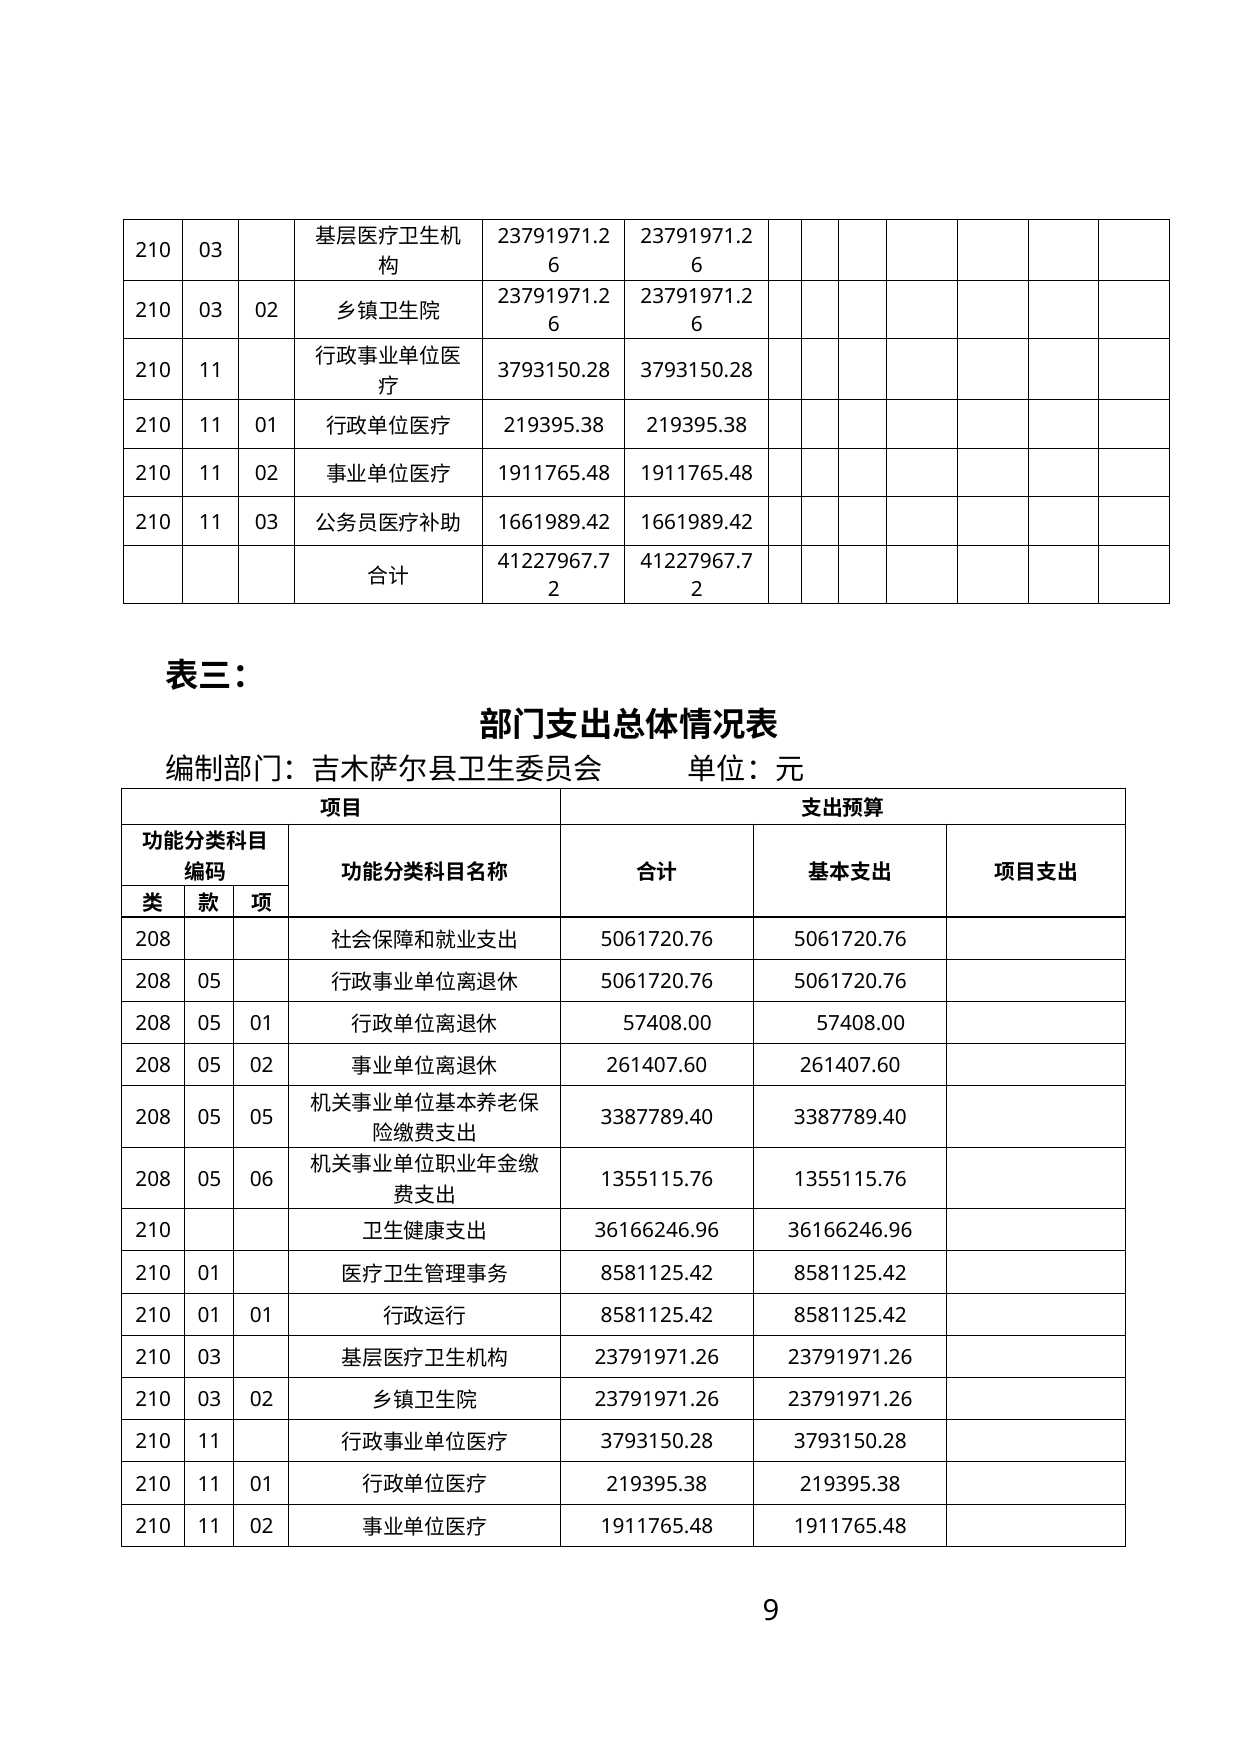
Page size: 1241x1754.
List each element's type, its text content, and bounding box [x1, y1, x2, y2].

table_cell 01 [234, 1002, 288, 1043]
table_cell 23791971.26 [625, 220, 768, 280]
table_cell 208 [122, 1148, 184, 1208]
table_cell 210 [122, 1251, 184, 1292]
table_cell 02 [234, 1378, 288, 1419]
table_cell 1911765.48 [625, 449, 768, 496]
table_cell 210 [124, 400, 182, 448]
table_cell 乡镇卫生院 [295, 281, 482, 338]
list 部门支出总体情况表 [165, 697, 1092, 746]
table_cell [887, 281, 957, 338]
table_cell 基层医疗卫生机构 [289, 1336, 560, 1377]
table_cell 23791971.26 [625, 281, 768, 338]
table_cell 1911765.48 [754, 1505, 946, 1546]
table_cell 8581125.42 [561, 1251, 753, 1292]
table_cell 合计 [295, 546, 482, 603]
table_cell 03 [185, 1378, 233, 1419]
table_cell 1911765.48 [483, 449, 624, 496]
table_cell 乡镇卫生院 [289, 1378, 560, 1419]
table_cell [958, 546, 1028, 603]
table_cell 208 [122, 918, 184, 959]
table_cell [769, 339, 801, 399]
table_cell 208 [122, 1086, 184, 1147]
table_cell [1029, 220, 1098, 280]
table_cell 208 [122, 960, 184, 1001]
table_cell 261407.60 [561, 1044, 753, 1085]
table_cell 5061720.76 [561, 960, 753, 1001]
table_cell 01 [185, 1251, 233, 1292]
table_cell [887, 497, 957, 545]
table_cell [769, 281, 801, 338]
table_cell 01 [234, 1294, 288, 1335]
table_cell 02 [234, 1044, 288, 1085]
table_cell [234, 1251, 288, 1292]
table_cell [887, 449, 957, 496]
table_cell 41227967.72 [483, 546, 624, 603]
table_cell 05 [185, 1002, 233, 1043]
table_cell 23791971.26 [754, 1336, 946, 1377]
table_cell 01 [185, 1294, 233, 1335]
table_cell 医疗卫生管理事务 [289, 1251, 560, 1292]
table_cell [947, 1086, 1125, 1147]
table_cell 261407.60 [754, 1044, 946, 1085]
table_cell 210 [122, 1294, 184, 1335]
table_cell [947, 960, 1125, 1001]
list 表三： [165, 649, 1092, 697]
table_cell 02 [239, 281, 294, 338]
table_cell [1029, 546, 1098, 603]
table_cell 05 [185, 1044, 233, 1085]
table_cell [958, 281, 1028, 338]
table_cell 03 [183, 281, 238, 338]
table_cell 5061720.76 [754, 918, 946, 959]
table_cell 23791971.26 [754, 1378, 946, 1419]
table_cell 210 [124, 449, 182, 496]
table_cell [1099, 281, 1169, 338]
table_cell 卫生健康支出 [289, 1209, 560, 1250]
list 编制部门：吉木萨尔县卫生委员会 单位：元 [165, 746, 1092, 788]
table_cell [234, 1209, 288, 1250]
table_cell [839, 400, 886, 448]
table_cell 类 [122, 886, 184, 916]
table_cell 05 [234, 1086, 288, 1147]
table_cell 210 [124, 497, 182, 545]
table_cell [124, 546, 182, 603]
table_cell [947, 1505, 1125, 1546]
table_cell 219395.38 [754, 1462, 946, 1503]
table_cell [839, 449, 886, 496]
table_cell [958, 449, 1028, 496]
table_cell 11 [185, 1505, 233, 1546]
table_cell 01 [234, 1462, 288, 1503]
table_cell 机关事业单位基本养老保险缴费支出 [289, 1086, 560, 1147]
table_cell [958, 497, 1028, 545]
table_cell [947, 1462, 1125, 1503]
table_cell [1029, 449, 1098, 496]
table_cell 11 [183, 400, 238, 448]
table_cell [947, 1209, 1125, 1250]
table_cell [958, 400, 1028, 448]
table_cell [887, 400, 957, 448]
table_cell 03 [185, 1336, 233, 1377]
table_cell 3387789.40 [561, 1086, 753, 1147]
table_cell 项目支出 [947, 825, 1125, 916]
table_cell [1099, 400, 1169, 448]
table_cell [947, 1251, 1125, 1292]
table_cell 1661989.42 [625, 497, 768, 545]
table_cell 社会保障和就业支出 [289, 918, 560, 959]
table_cell 11 [183, 449, 238, 496]
table_cell [234, 1420, 288, 1461]
table_cell [769, 546, 801, 603]
table_cell [839, 281, 886, 338]
table_cell [769, 220, 801, 280]
table_cell 11 [183, 339, 238, 399]
table_cell [769, 449, 801, 496]
table_cell 219395.38 [483, 400, 624, 448]
table_cell 5061720.76 [754, 960, 946, 1001]
table_cell 1355115.76 [561, 1148, 753, 1208]
table_cell 项 [234, 886, 288, 916]
table_cell 款 [185, 886, 233, 916]
table_cell 8581125.42 [754, 1251, 946, 1292]
table_cell [839, 220, 886, 280]
table_cell [234, 960, 288, 1001]
table_cell 5061720.76 [561, 918, 753, 959]
table_cell 03 [239, 497, 294, 545]
table_cell 210 [122, 1209, 184, 1250]
table_cell [947, 1294, 1125, 1335]
table_cell [185, 918, 233, 959]
table_cell [958, 339, 1028, 399]
table_cell [839, 497, 886, 545]
table_cell [1099, 220, 1169, 280]
table_cell 3387789.40 [754, 1086, 946, 1147]
table_cell 行政单位离退休 [289, 1002, 560, 1043]
table_cell 210 [122, 1336, 184, 1377]
table_cell 219395.38 [625, 400, 768, 448]
table_cell 210 [124, 281, 182, 338]
table_cell 事业单位医疗 [295, 449, 482, 496]
table_cell [947, 1336, 1125, 1377]
table_cell 11 [183, 497, 238, 545]
table_cell [185, 1209, 233, 1250]
table_cell 23791971.26 [561, 1378, 753, 1419]
table_cell [1099, 546, 1169, 603]
table_cell 210 [124, 220, 182, 280]
table_cell [839, 339, 886, 399]
table_cell 基层医疗卫生机构 [295, 220, 482, 280]
table_cell [839, 546, 886, 603]
table_cell 208 [122, 1044, 184, 1085]
table_cell [802, 400, 838, 448]
table_cell [239, 220, 294, 280]
table_cell 行政事业单位医疗 [295, 339, 482, 399]
table_cell 行政事业单位离退休 [289, 960, 560, 1001]
table_cell [239, 546, 294, 603]
table_cell 行政事业单位医疗 [289, 1420, 560, 1461]
table_cell [947, 1420, 1125, 1461]
table_cell [802, 497, 838, 545]
table_cell 41227967.72 [625, 546, 768, 603]
table_cell [947, 918, 1125, 959]
table_cell 23791971.26 [483, 281, 624, 338]
table_cell [234, 918, 288, 959]
table_cell 219395.38 [561, 1462, 753, 1503]
table_cell 1355115.76 [754, 1148, 946, 1208]
table_cell [1029, 281, 1098, 338]
table_cell [947, 1148, 1125, 1208]
table_cell 210 [122, 1378, 184, 1419]
table_cell [802, 281, 838, 338]
table_cell 事业单位医疗 [289, 1505, 560, 1546]
table_cell [947, 1002, 1125, 1043]
table_cell 8581125.42 [561, 1294, 753, 1335]
table_cell 23791971.26 [483, 220, 624, 280]
table_cell 06 [234, 1148, 288, 1208]
table_cell 05 [185, 960, 233, 1001]
table_cell 01 [239, 400, 294, 448]
table_cell [958, 220, 1028, 280]
table_cell 8581125.42 [754, 1294, 946, 1335]
table_cell [1099, 449, 1169, 496]
table_cell 行政运行 [289, 1294, 560, 1335]
table_cell [239, 339, 294, 399]
table_cell 05 [185, 1086, 233, 1147]
table_cell 57408.00 [754, 1002, 946, 1043]
table_cell 57408.00 [561, 1002, 753, 1043]
table_cell 36166246.96 [561, 1209, 753, 1250]
table_cell [1029, 497, 1098, 545]
table_cell [947, 1044, 1125, 1085]
table_cell 3793150.28 [483, 339, 624, 399]
table_cell 11 [185, 1462, 233, 1503]
table_cell [234, 1336, 288, 1377]
table_cell 210 [122, 1505, 184, 1546]
table_header 支出预算 [561, 789, 1125, 824]
table_cell 功能分类科目编码 [122, 825, 288, 885]
table_cell [887, 339, 957, 399]
table_cell 行政单位医疗 [295, 400, 482, 448]
table_cell [1099, 339, 1169, 399]
table_cell 02 [239, 449, 294, 496]
table_cell 基本支出 [754, 825, 946, 916]
table_cell 合计 [561, 825, 753, 916]
table_cell 210 [124, 339, 182, 399]
table_cell 事业单位离退休 [289, 1044, 560, 1085]
table_cell [1029, 400, 1098, 448]
table_cell 行政单位医疗 [289, 1462, 560, 1503]
table_cell 05 [185, 1148, 233, 1208]
table_cell [947, 1378, 1125, 1419]
table_cell [1029, 339, 1098, 399]
table_cell 210 [122, 1420, 184, 1461]
table_cell 功能分类科目名称 [289, 825, 560, 916]
table_cell [769, 497, 801, 545]
table_cell [802, 220, 838, 280]
table_cell [802, 339, 838, 399]
table_cell 机关事业单位职业年金缴费支出 [289, 1148, 560, 1208]
table_cell 210 [122, 1462, 184, 1503]
table_cell 3793150.28 [625, 339, 768, 399]
table_cell 208 [122, 1002, 184, 1043]
table_cell 1911765.48 [561, 1505, 753, 1546]
table_cell 23791971.26 [561, 1336, 753, 1377]
table_cell [802, 546, 838, 603]
table_cell 36166246.96 [754, 1209, 946, 1250]
table_cell 02 [234, 1505, 288, 1546]
table_cell 11 [185, 1420, 233, 1461]
table_cell [802, 449, 838, 496]
table_cell 3793150.28 [754, 1420, 946, 1461]
table_cell 1661989.42 [483, 497, 624, 545]
table_cell [887, 220, 957, 280]
table_cell 03 [183, 220, 238, 280]
table_cell [887, 546, 957, 603]
table_cell 公务员医疗补助 [295, 497, 482, 545]
table_cell [769, 400, 801, 448]
table_header 项目 [122, 789, 560, 824]
table_cell 3793150.28 [561, 1420, 753, 1461]
table_cell [1099, 497, 1169, 545]
table_cell [183, 546, 238, 603]
